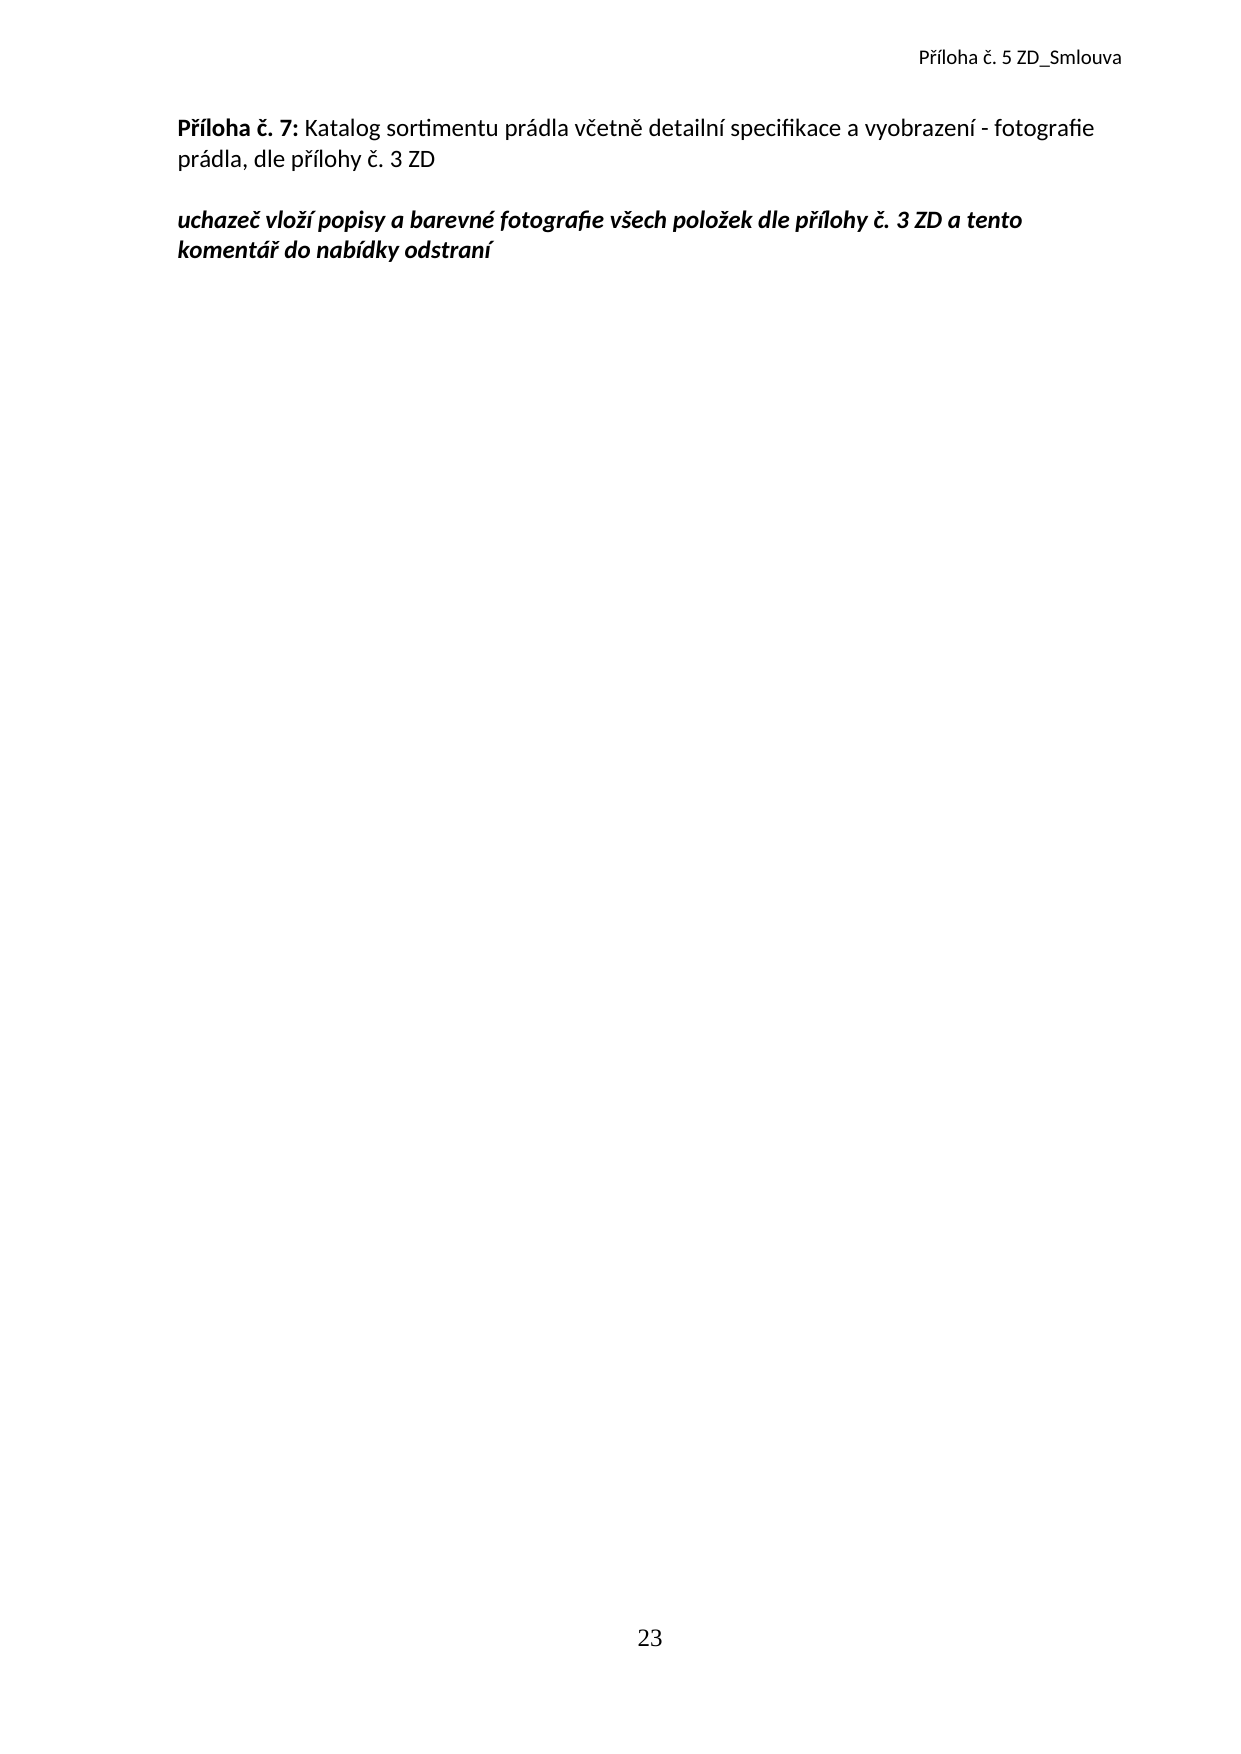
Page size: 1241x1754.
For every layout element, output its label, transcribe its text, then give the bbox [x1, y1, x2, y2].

text Příloha č. 7: Katalog sortimentu prádla včetně detailní specifikace a vyobrazení - fotografie prádla, dle přílohy č. 3 ZD [177, 113, 1122, 174]
text uchazeč vloží popisy a barevné fotografie všech položek dle přílohy č. 3 ZD a tento komentář do nabídky odstraní [177, 204, 1122, 265]
